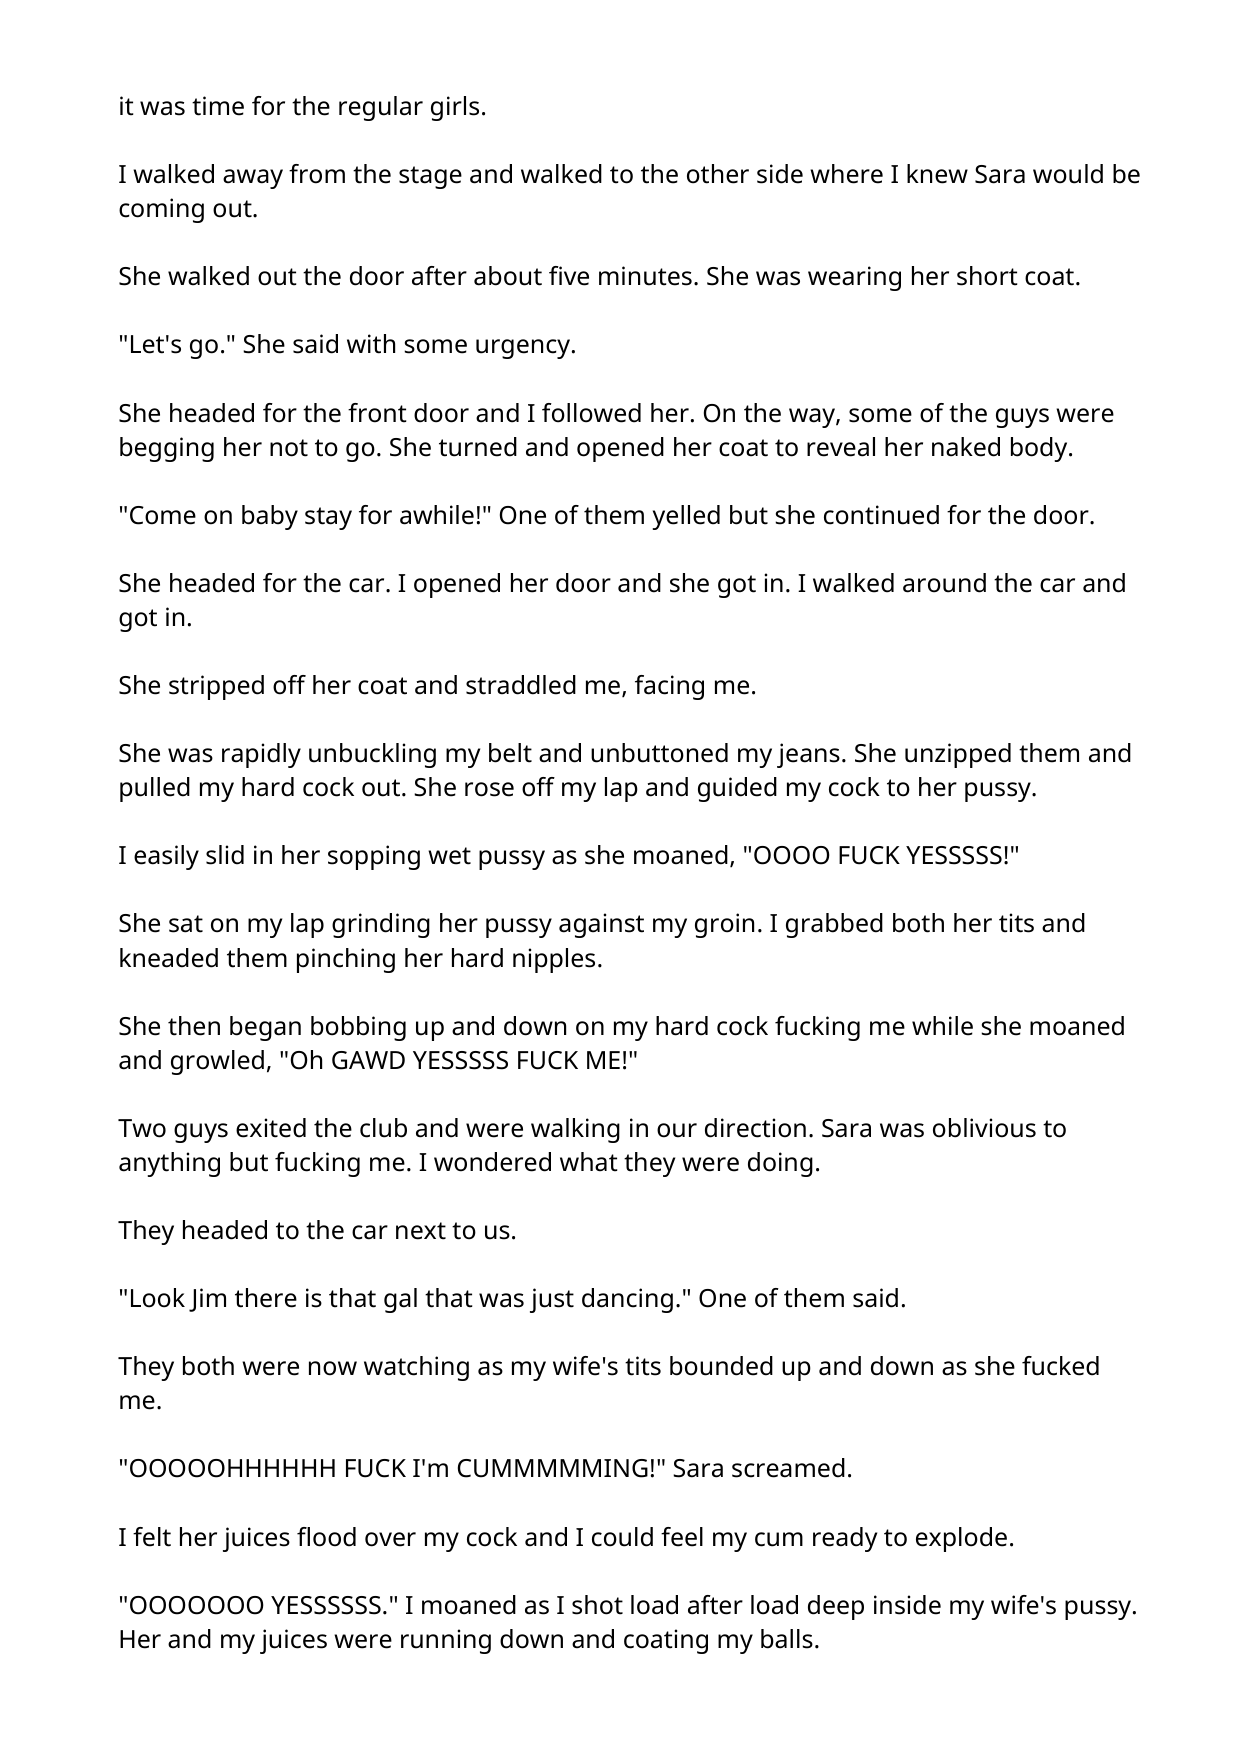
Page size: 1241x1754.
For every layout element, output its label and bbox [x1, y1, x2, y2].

text [118, 89, 1152, 1656]
